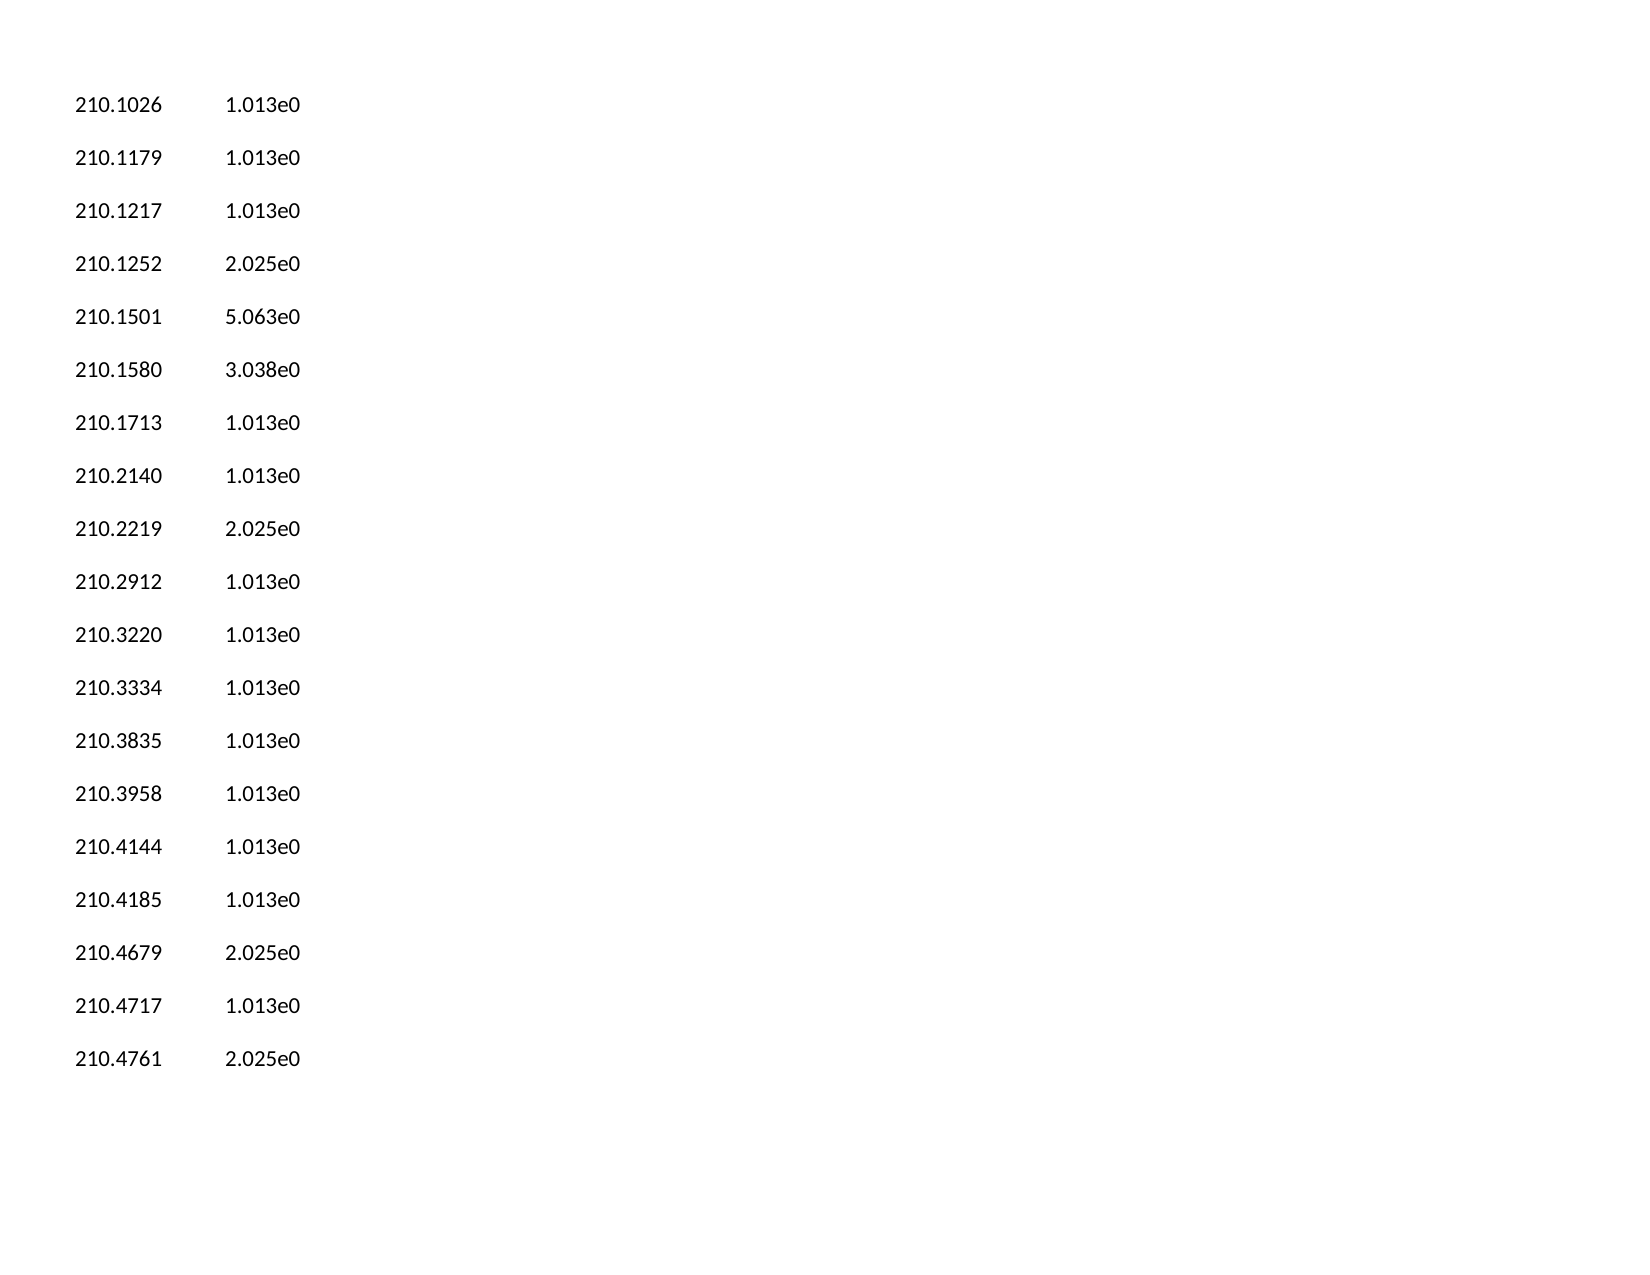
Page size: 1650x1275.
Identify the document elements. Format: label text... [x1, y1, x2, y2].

text 210.4761 2.025e0 [75, 1044, 1563, 1072]
text 210.1217 1.013e0 [75, 196, 1563, 224]
text 210.3835 1.013e0 [75, 726, 1563, 754]
text 210.1252 2.025e0 [75, 249, 1563, 277]
text 210.1713 1.013e0 [75, 408, 1563, 436]
text 210.4717 1.013e0 [75, 991, 1563, 1019]
text 210.4679 2.025e0 [75, 938, 1563, 966]
text 210.1580 3.038e0 [75, 355, 1563, 383]
text 210.3220 1.013e0 [75, 620, 1563, 648]
text 210.4185 1.013e0 [75, 885, 1563, 913]
text 210.1026 1.013e0 [75, 90, 1563, 118]
text 210.1179 1.013e0 [75, 143, 1563, 171]
text 210.2219 2.025e0 [75, 514, 1563, 542]
text 210.4144 1.013e0 [75, 832, 1563, 860]
text 210.3958 1.013e0 [75, 779, 1563, 807]
text 210.2912 1.013e0 [75, 567, 1563, 595]
text 210.2140 1.013e0 [75, 461, 1563, 489]
text 210.1501 5.063e0 [75, 302, 1563, 330]
text 210.3334 1.013e0 [75, 673, 1563, 701]
